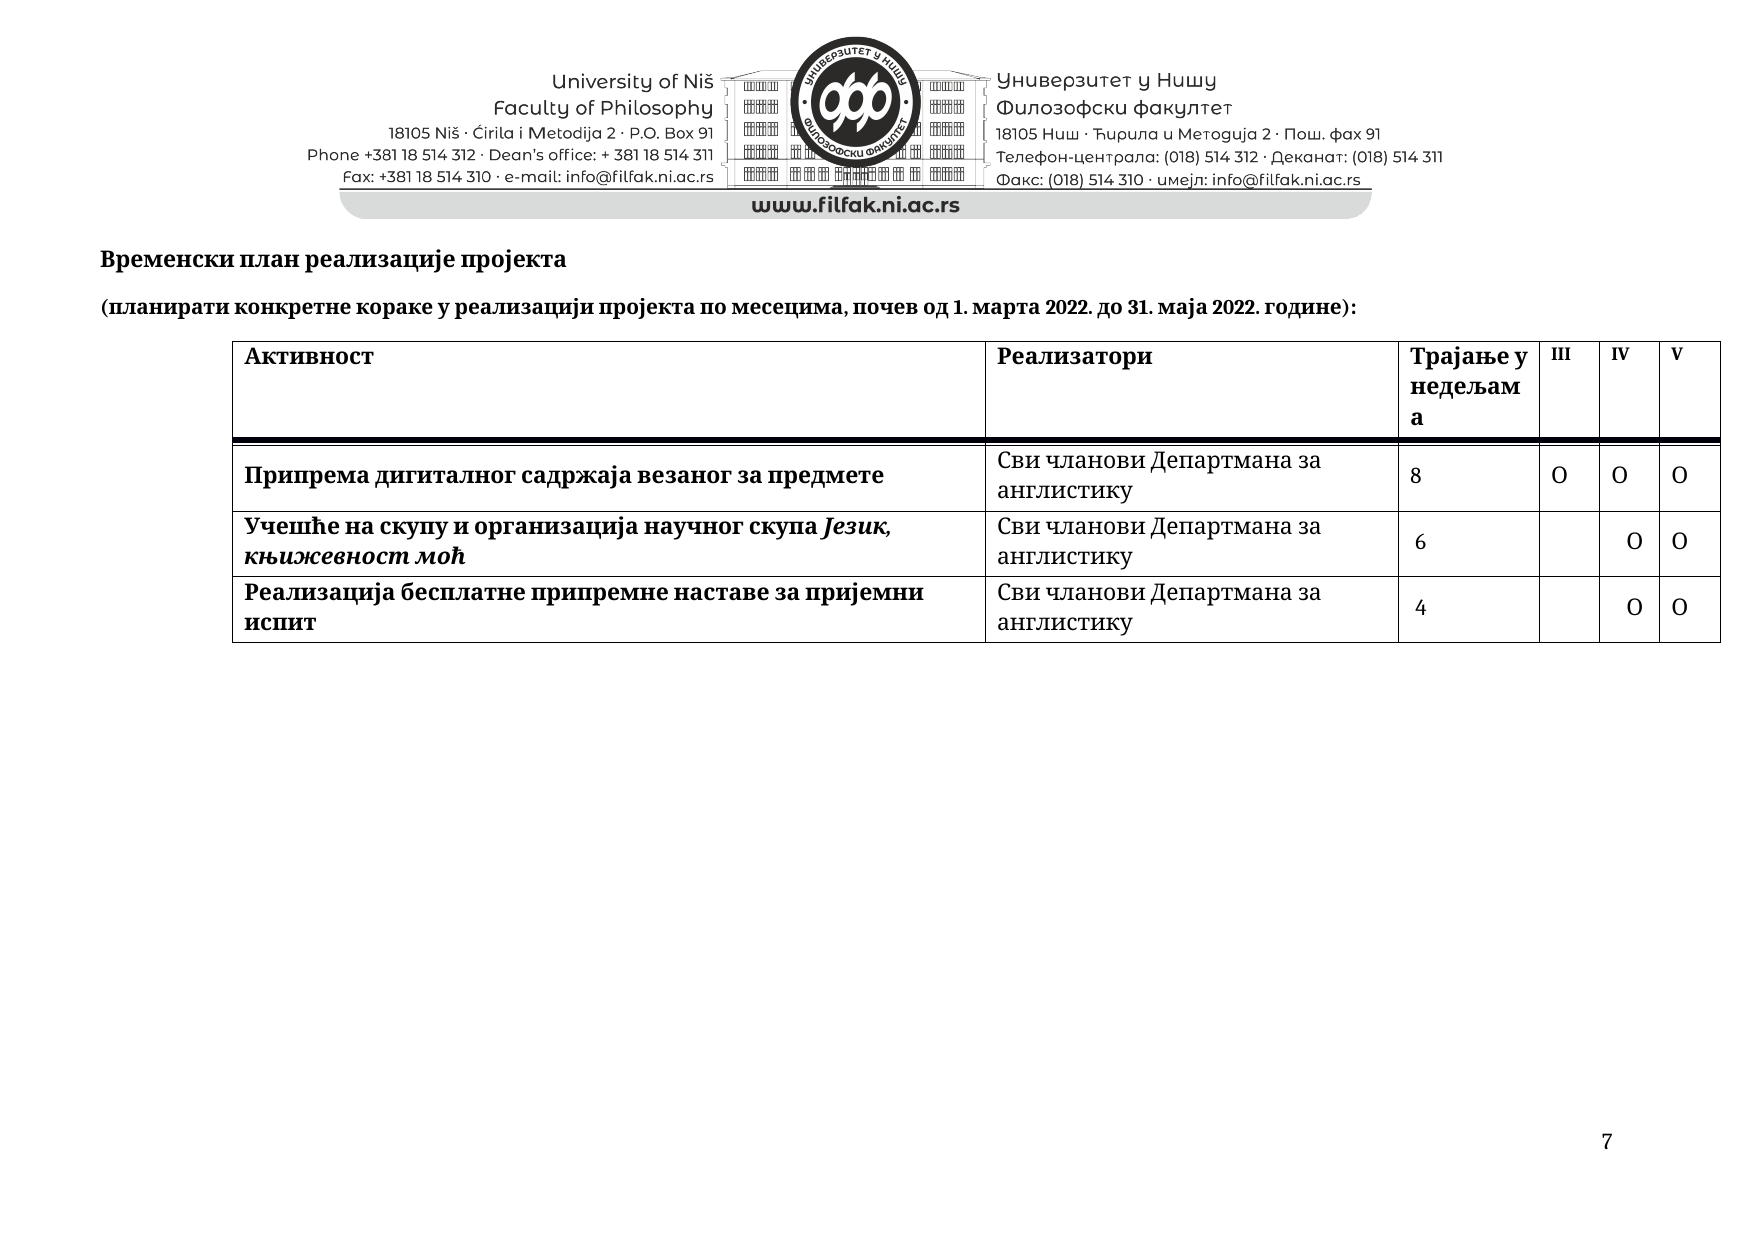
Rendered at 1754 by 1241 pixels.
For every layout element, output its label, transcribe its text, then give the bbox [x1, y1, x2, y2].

table_cell О [1540, 446, 1599, 511]
table_header IV [1600, 342, 1659, 437]
table_cell 4 [1399, 577, 1539, 642]
table_cell 8 [1399, 446, 1539, 511]
table_cell [1540, 512, 1599, 576]
picture [286, 35, 1468, 220]
text Временски план реализације пројекта [100, 247, 1612, 273]
table_cell О [1600, 446, 1659, 511]
table_cell О [1600, 512, 1659, 576]
table_cell Учешће на скупу и организација научног скупа Језик, књижевност моћ [233, 512, 985, 576]
table_cell 6 [1399, 512, 1539, 576]
table_header Трајање у недељама [1399, 342, 1539, 437]
table_header Реализатори [986, 342, 1398, 437]
table_cell [1540, 577, 1599, 642]
text (планирати конкретне кораке у реализацији пројекта по месецима, почев од 1. марта 2022. до 31. маја 2022. године): [100, 294, 1612, 320]
table_cell О [1660, 446, 1720, 511]
table_cell О [1600, 577, 1659, 642]
table_cell О [1660, 577, 1720, 642]
table_cell Сви чланови Департмана за англистику [986, 512, 1398, 576]
table_cell Сви чланови Департмана за англистику [986, 577, 1398, 642]
table_header Активност [233, 342, 985, 437]
table_cell Реализација бесплатне припремне наставе за пријемни испит [233, 577, 985, 642]
table_header V [1660, 342, 1720, 437]
table_header III [1540, 342, 1599, 437]
table_cell Припрема дигиталног садржаја везаног за предмете [233, 446, 985, 511]
table_cell Сви чланови Департмана за англистику [986, 446, 1398, 511]
table_cell О [1660, 512, 1720, 576]
